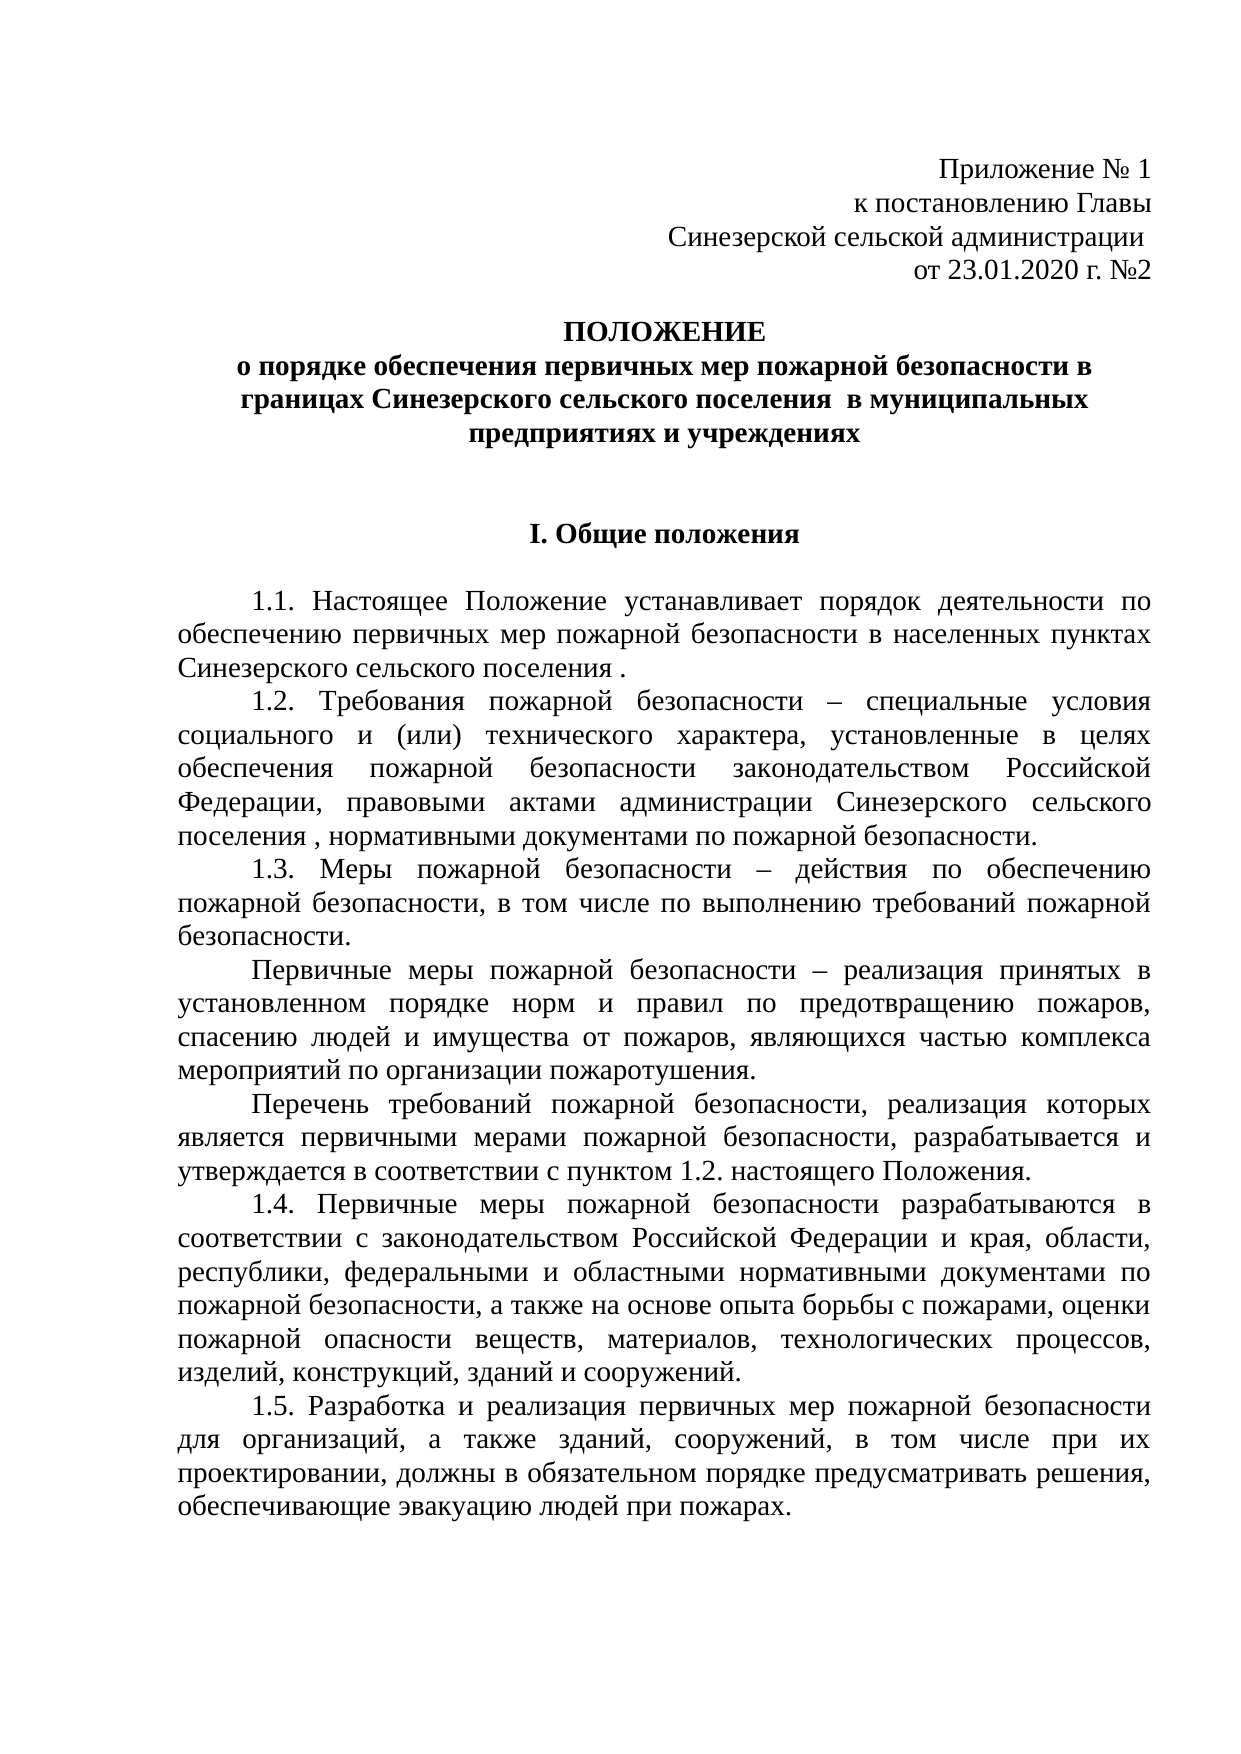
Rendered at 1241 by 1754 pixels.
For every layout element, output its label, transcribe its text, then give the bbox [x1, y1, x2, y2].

text 1.2. Требования пожарной безопасности – специальные условия социального и (или) технического характера, установленные в целях обеспечения пожарной безопасности законодательством Российской Федерации, правовыми актами администрации Синезерского сельского поселения , нормативными документами по пожарной безопасности. [177, 683, 1152, 851]
text 1.4. Первичные меры пожарной безопасности разрабатываются в соответствии с законодательством Российской Федерации и края, области, республики, федеральными и областными нормативными документами по пожарной безопасности, а также на основе опыта борьбы с пожарами, оценки пожарной опасности веществ, материалов, технологических процессов, изделий, конструкций, зданий и сооружений. [177, 1187, 1152, 1388]
text 1.5. Разработка и реализация первичных мер пожарной безопасности для организаций, а также зданий, сооружений, в том числе при их проектировании, должны в обязательном порядке предусматривать решения, обеспечивающие эвакуацию людей при пожарах. [177, 1388, 1152, 1522]
text I. Общие положения [177, 516, 1152, 549]
text Первичные меры пожарной безопасности – реализация принятых в установленном порядке норм и правил по предотвращению пожаров, спасению людей и имущества от пожаров, являющихся частью комплекса мероприятий по организации пожаротушения. [177, 952, 1152, 1086]
text о порядке обеспечения первичных мер пожарной безопасности в границах Синезерского сельского поселения в муниципальных предприятиях и учреждениях [177, 348, 1152, 449]
text Приложение № 1 [177, 152, 1152, 185]
text 1.3. Меры пожарной безопасности – действия по обеспечению пожарной безопасности, в том числе по выполнению требований пожарной безопасности. [177, 851, 1152, 952]
text 1.1. Настоящее Положение устанавливает порядок деятельности по обеспечению первичных мер пожарной безопасности в населенных пунктах Синезерского сельского поселения . [177, 583, 1152, 683]
text к постановлению Главы Синезерской сельской администрации от 23.01.2020 г. №2 [177, 185, 1152, 314]
text ПОЛОЖЕНИЕ [177, 314, 1152, 348]
text Перечень требований пожарной безопасности, реализация которых является первичными мерами пожарной безопасности, разрабатывается и утверждается в соответствии с пунктом 1.2. настоящего Положения. [177, 1086, 1152, 1187]
